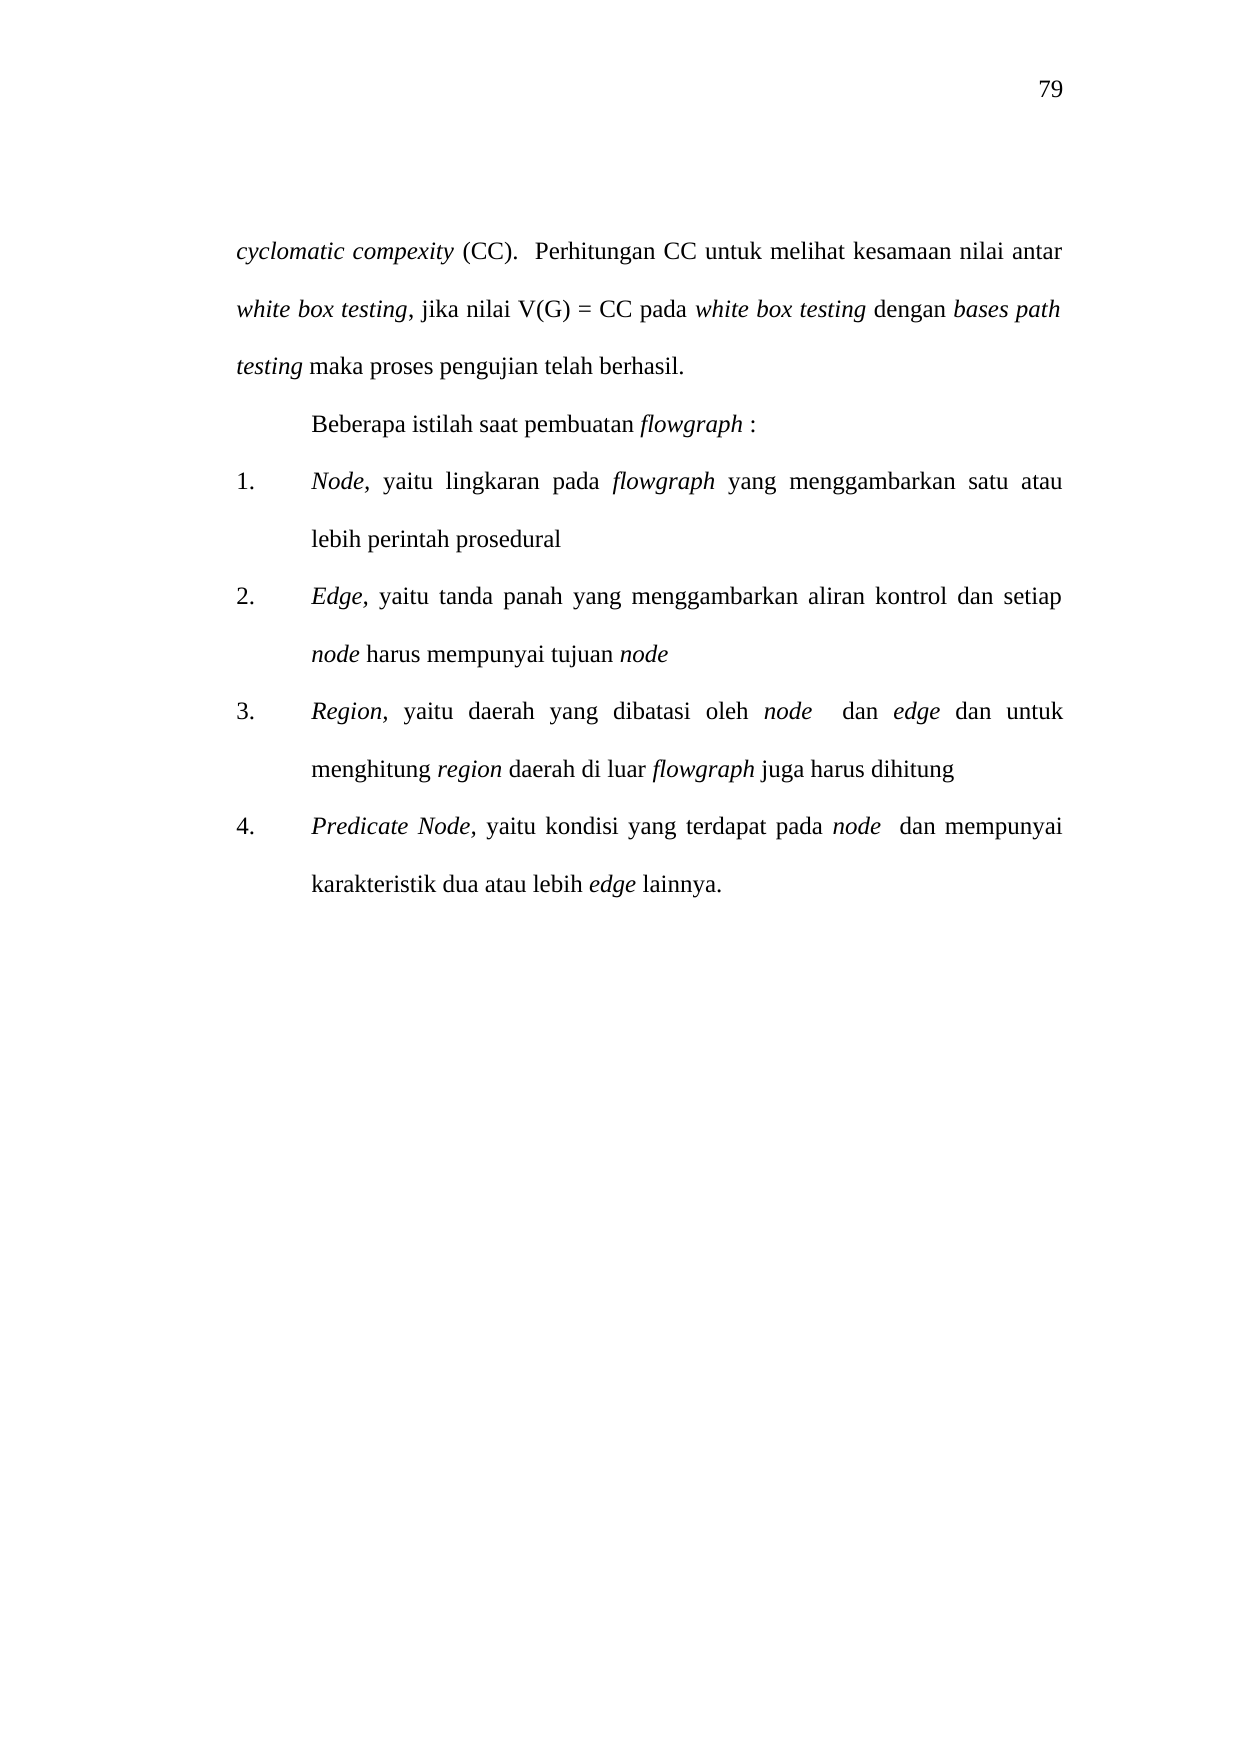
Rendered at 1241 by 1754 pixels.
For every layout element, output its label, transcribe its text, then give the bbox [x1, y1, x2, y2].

list Region, yaitu daerah yang dibatasi oleh node dan edge dan untuk menghitung region daerah di luar flowgraph juga harus dihitung [236, 696, 1063, 782]
list Edge, yaitu tanda panah yang menggambarkan aliran kontrol dan setiap node harus mempunyai tujuan node [236, 581, 1063, 667]
text Beberapa istilah saat pembuatan flowgraph : [236, 409, 1063, 437]
list Node, yaitu lingkaran pada flowgraph yang menggambarkan satu atau lebih perintah prosedural [236, 466, 1063, 552]
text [236, 236, 1063, 380]
list Predicate Node, yaitu kondisi yang terdapat pada node dan mempunyai karakteristik dua atau lebih edge lainnya. [236, 811, 1063, 897]
